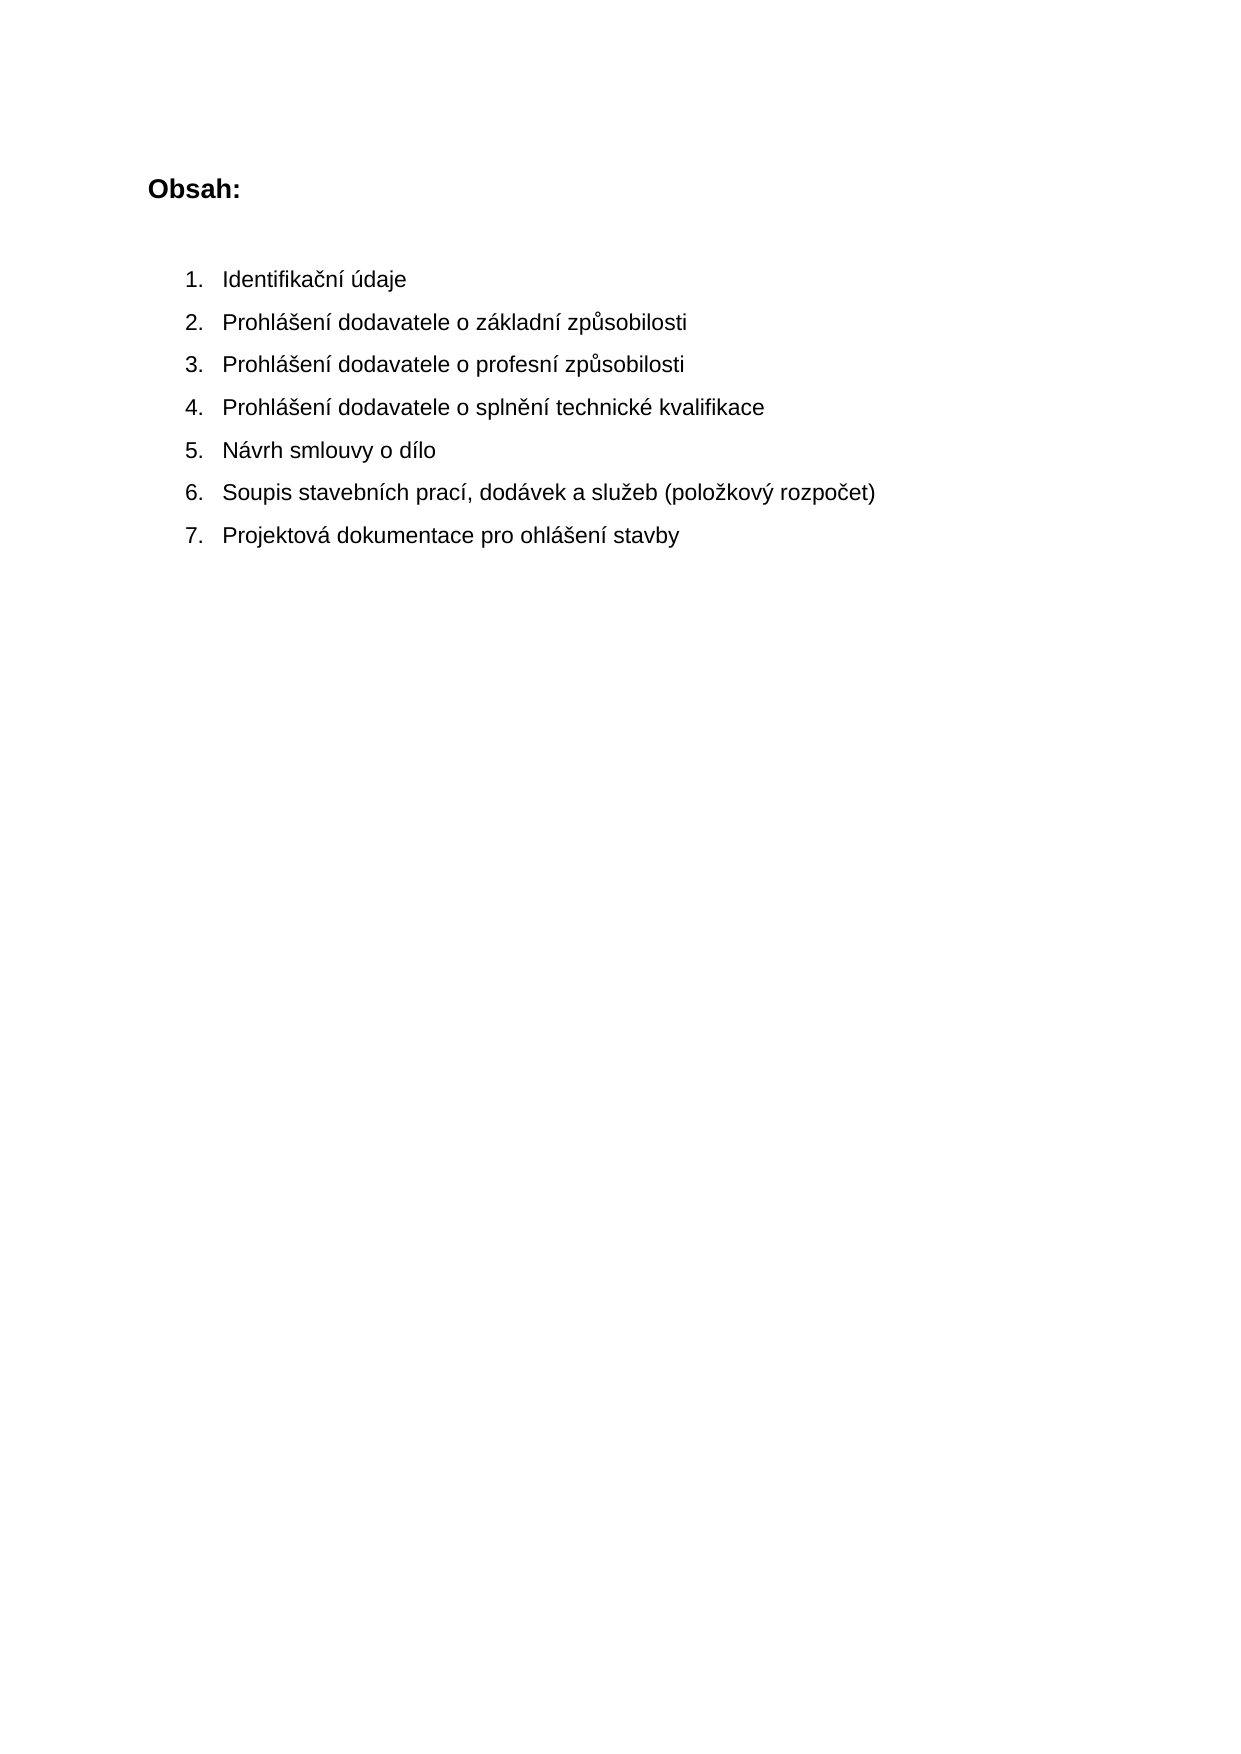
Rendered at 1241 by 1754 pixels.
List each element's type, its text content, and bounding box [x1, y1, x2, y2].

list Projektová dokumentace pro ohlášení stavby [185, 522, 1093, 548]
list Identifikační údaje [185, 266, 1093, 292]
list Soupis stavebních prací, dodávek a služeb (položkový rozpočet) [185, 479, 1093, 506]
list Prohlášení dodavatele o splnění technické kvalifikace [185, 394, 1093, 420]
subtitle Obsah: [148, 173, 1093, 204]
list Prohlášení dodavatele o profesní způsobilosti [185, 351, 1093, 378]
list Návrh smlouvy o dílo [185, 437, 1093, 463]
list Prohlášení dodavatele o základní způsobilosti [185, 308, 1093, 335]
